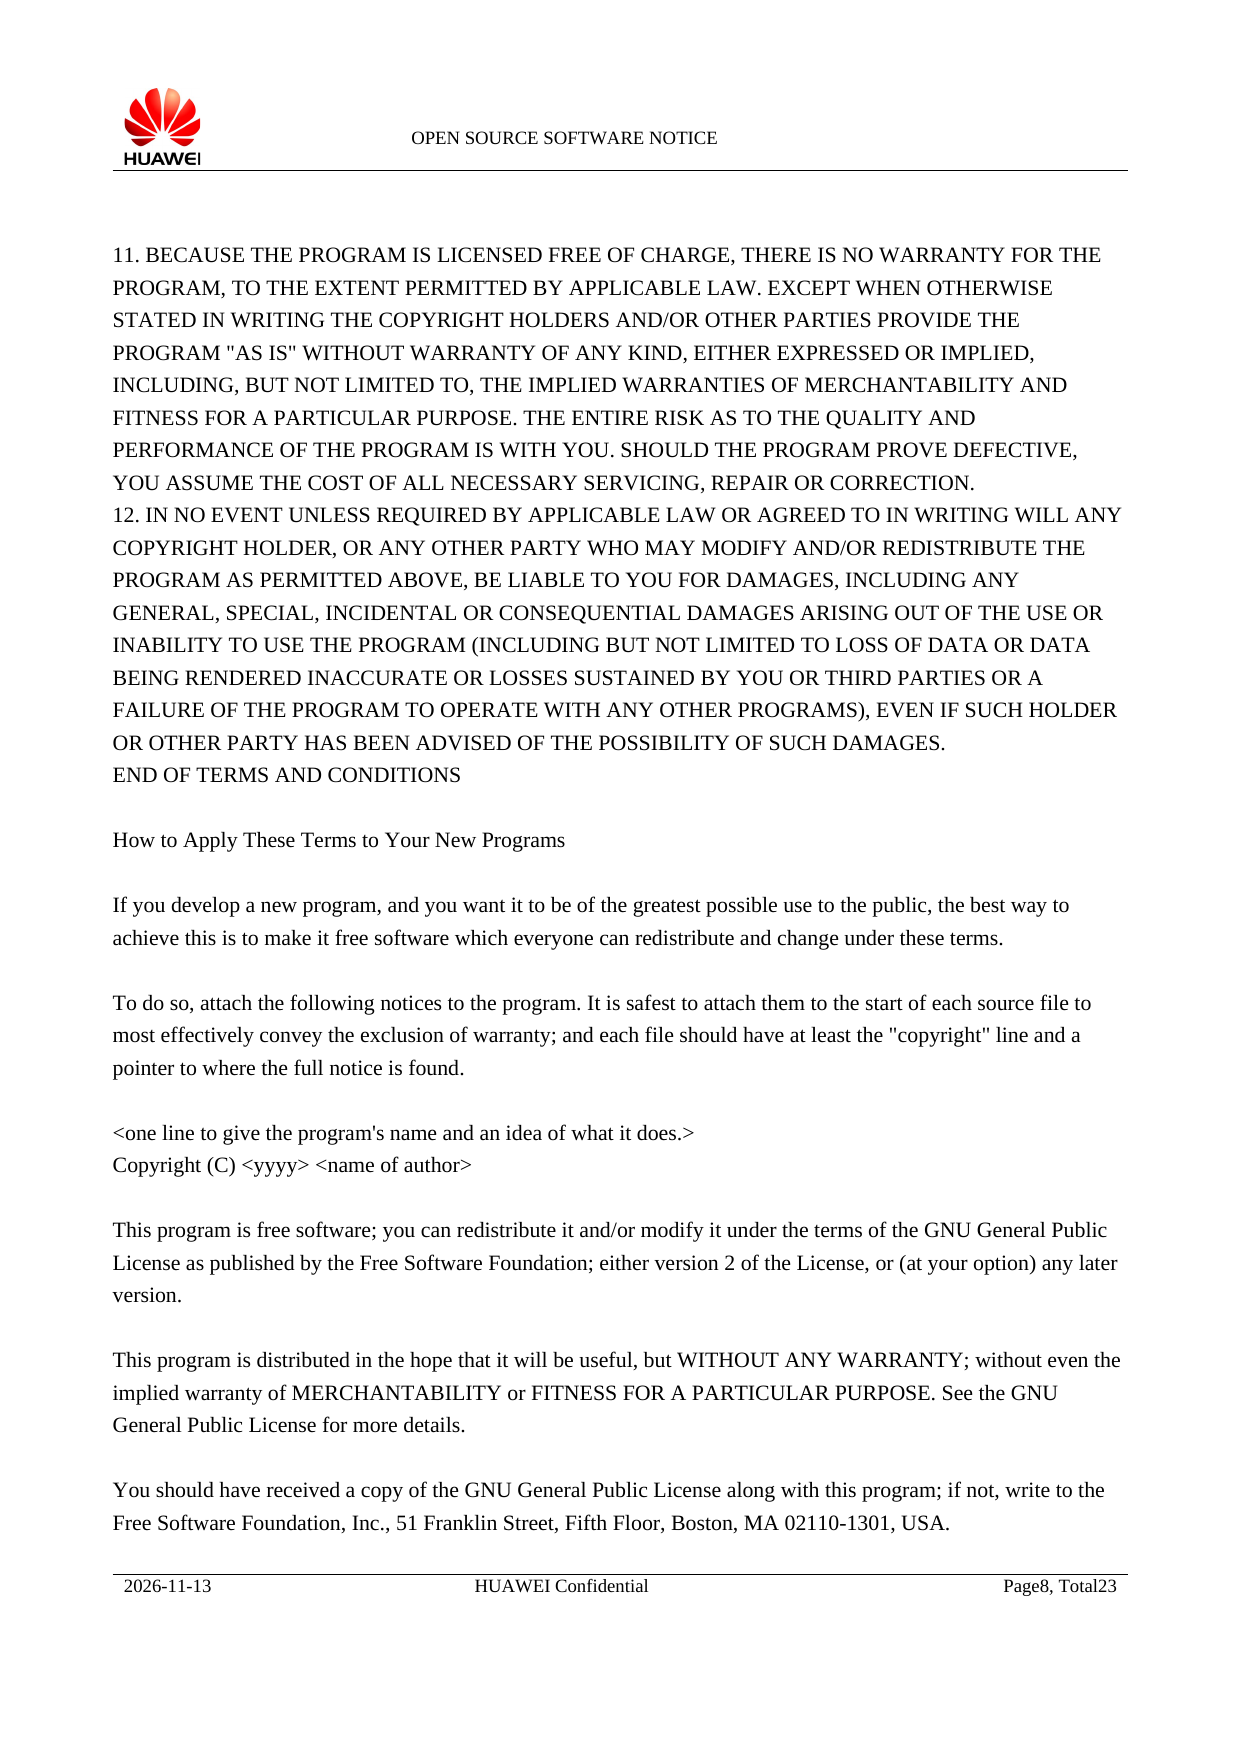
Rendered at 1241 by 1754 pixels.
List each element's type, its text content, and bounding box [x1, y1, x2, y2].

picture [124, 88, 201, 165]
